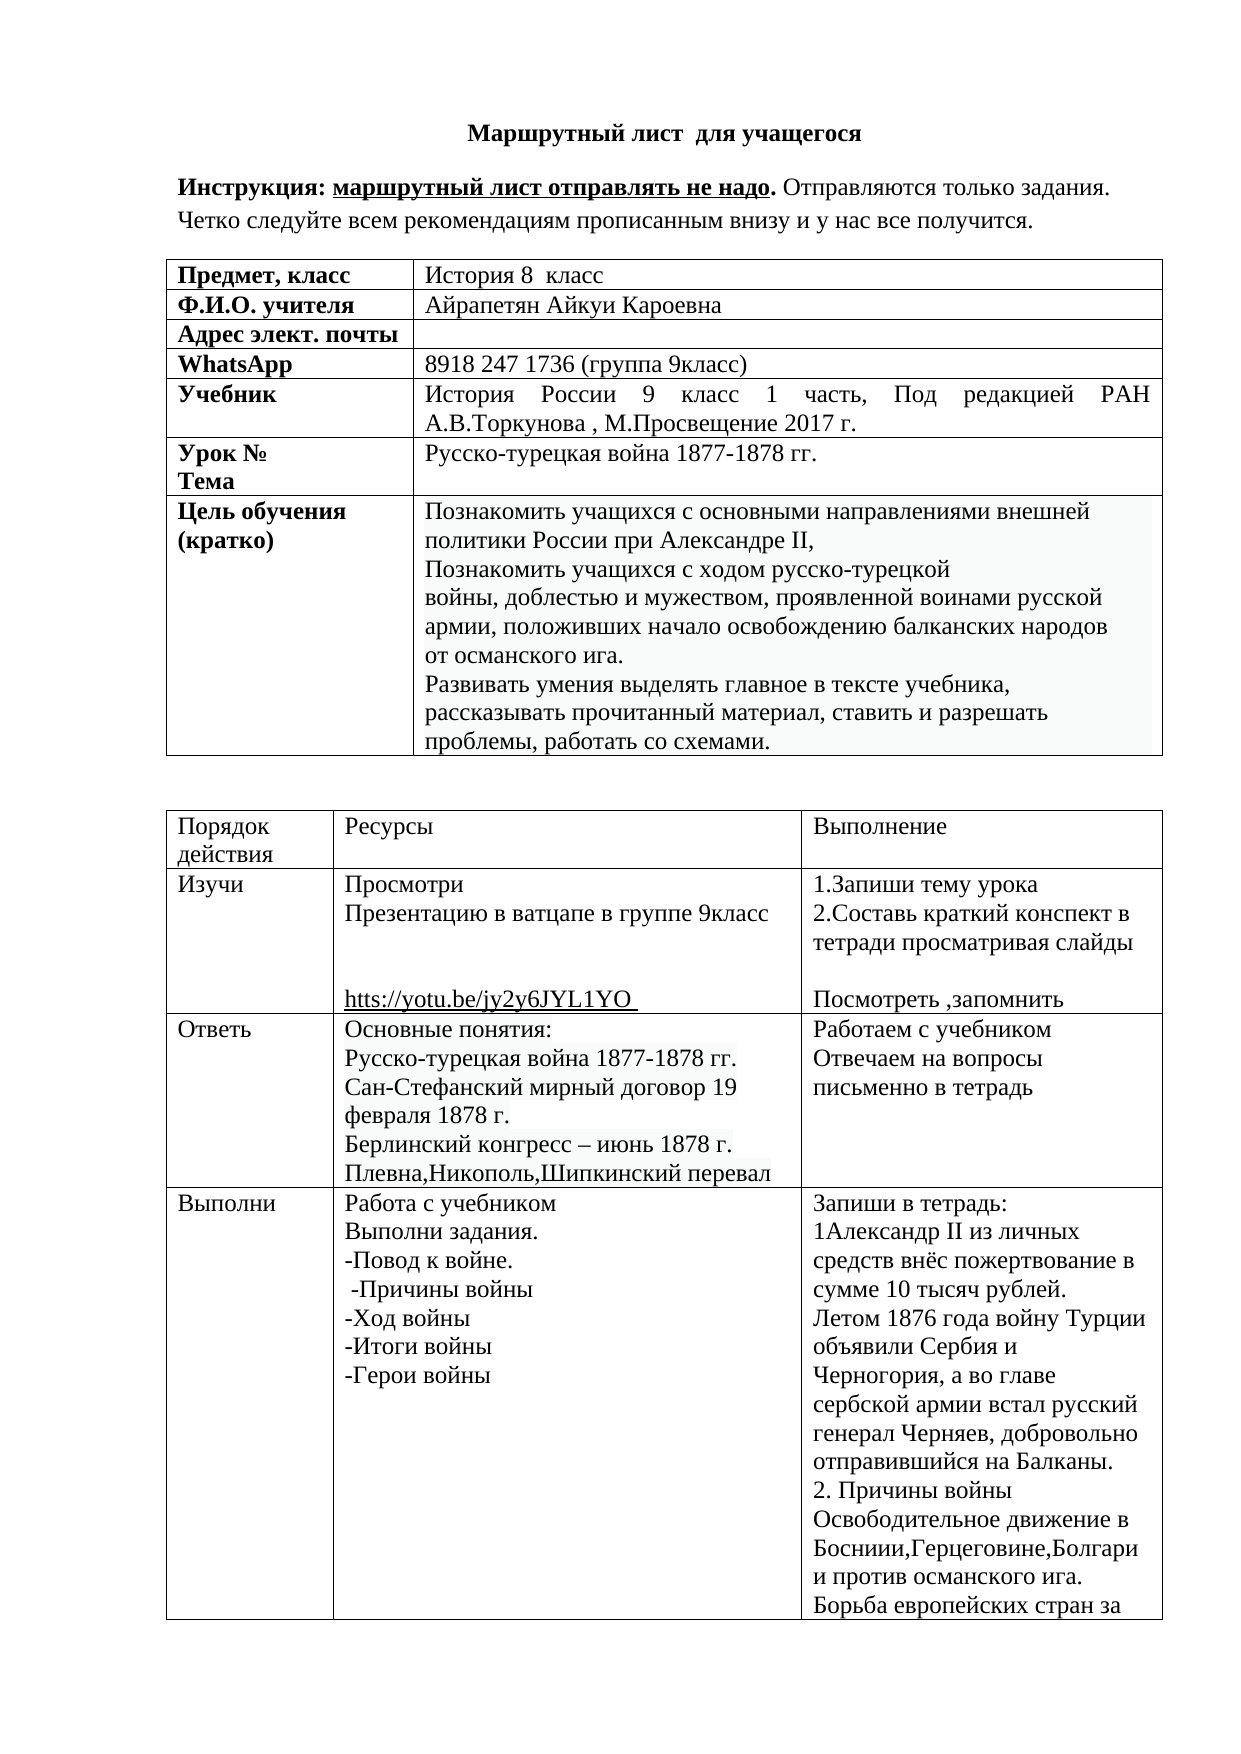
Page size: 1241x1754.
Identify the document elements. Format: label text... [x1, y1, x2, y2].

table_cell 8918 247 1736 (группа 9класс) [414, 349, 1162, 378]
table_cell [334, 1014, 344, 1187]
table_header История 8 класс [414, 260, 1162, 289]
table_cell Основные понятия: Русско-турецкая война 1877-1878 гг. Сан-Стефанский мирный договор 19 февраля 1878 г. Берлинский конгресс – июнь 1878 г. Плевна,Никополь,Шипкинский перевал [510, 1014, 801, 1187]
table_header Порядок действия [167, 811, 333, 868]
table_cell Просмотри Презентацию в ватцапе в группе 9класс htts://yotu.be/jy2y6JYL1YO [334, 869, 801, 1013]
text Инструкция: маршрутный лист отправлять не надо. Отправляются только задания. Четко следуйте всем рекомендациям прописанным внизу и у нас все получится. [177, 172, 1152, 234]
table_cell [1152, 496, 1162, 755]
table_cell Адрес элект. почты [167, 320, 413, 348]
table_cell Работаем с учебником Отвечаем на вопросы письменно в тетрадь [802, 1014, 1162, 1187]
table_cell Выполни [167, 1188, 333, 1619]
table_cell Цель обучения (кратко) [167, 496, 413, 755]
table_cell Ф.И.О. учителя [167, 290, 413, 318]
table_cell WhatsApp [167, 349, 413, 378]
text Маршрутный лист для учащегося [177, 118, 1152, 147]
table_cell Изучи [167, 869, 333, 1013]
table_cell 1.Запиши тему урока 2.Составь краткий конспект в тетради просматривая слайды Посмотреть ,запомнить [802, 869, 1162, 1013]
table_header Ресурсы [334, 811, 801, 868]
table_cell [334, 1188, 801, 1619]
table_cell [414, 320, 1162, 348]
table_cell Учебник [167, 379, 413, 437]
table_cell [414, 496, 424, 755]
table_cell История России 9 класс 1 часть, Под редакцией РАН А.В.Торкунова , М.Просвещение 2017 г. [414, 379, 1162, 437]
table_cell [802, 1188, 1162, 1619]
table_cell Урок № Тема [167, 438, 413, 495]
table_cell Ответь [167, 1014, 333, 1187]
table_cell Айрапетян Айкуи Кароевна [414, 290, 1162, 318]
table_cell Русско-турецкая война 1877-1878 гг. [414, 438, 1162, 495]
table_header Выполнение [802, 811, 1162, 868]
table_header Предмет, класс [167, 260, 413, 289]
